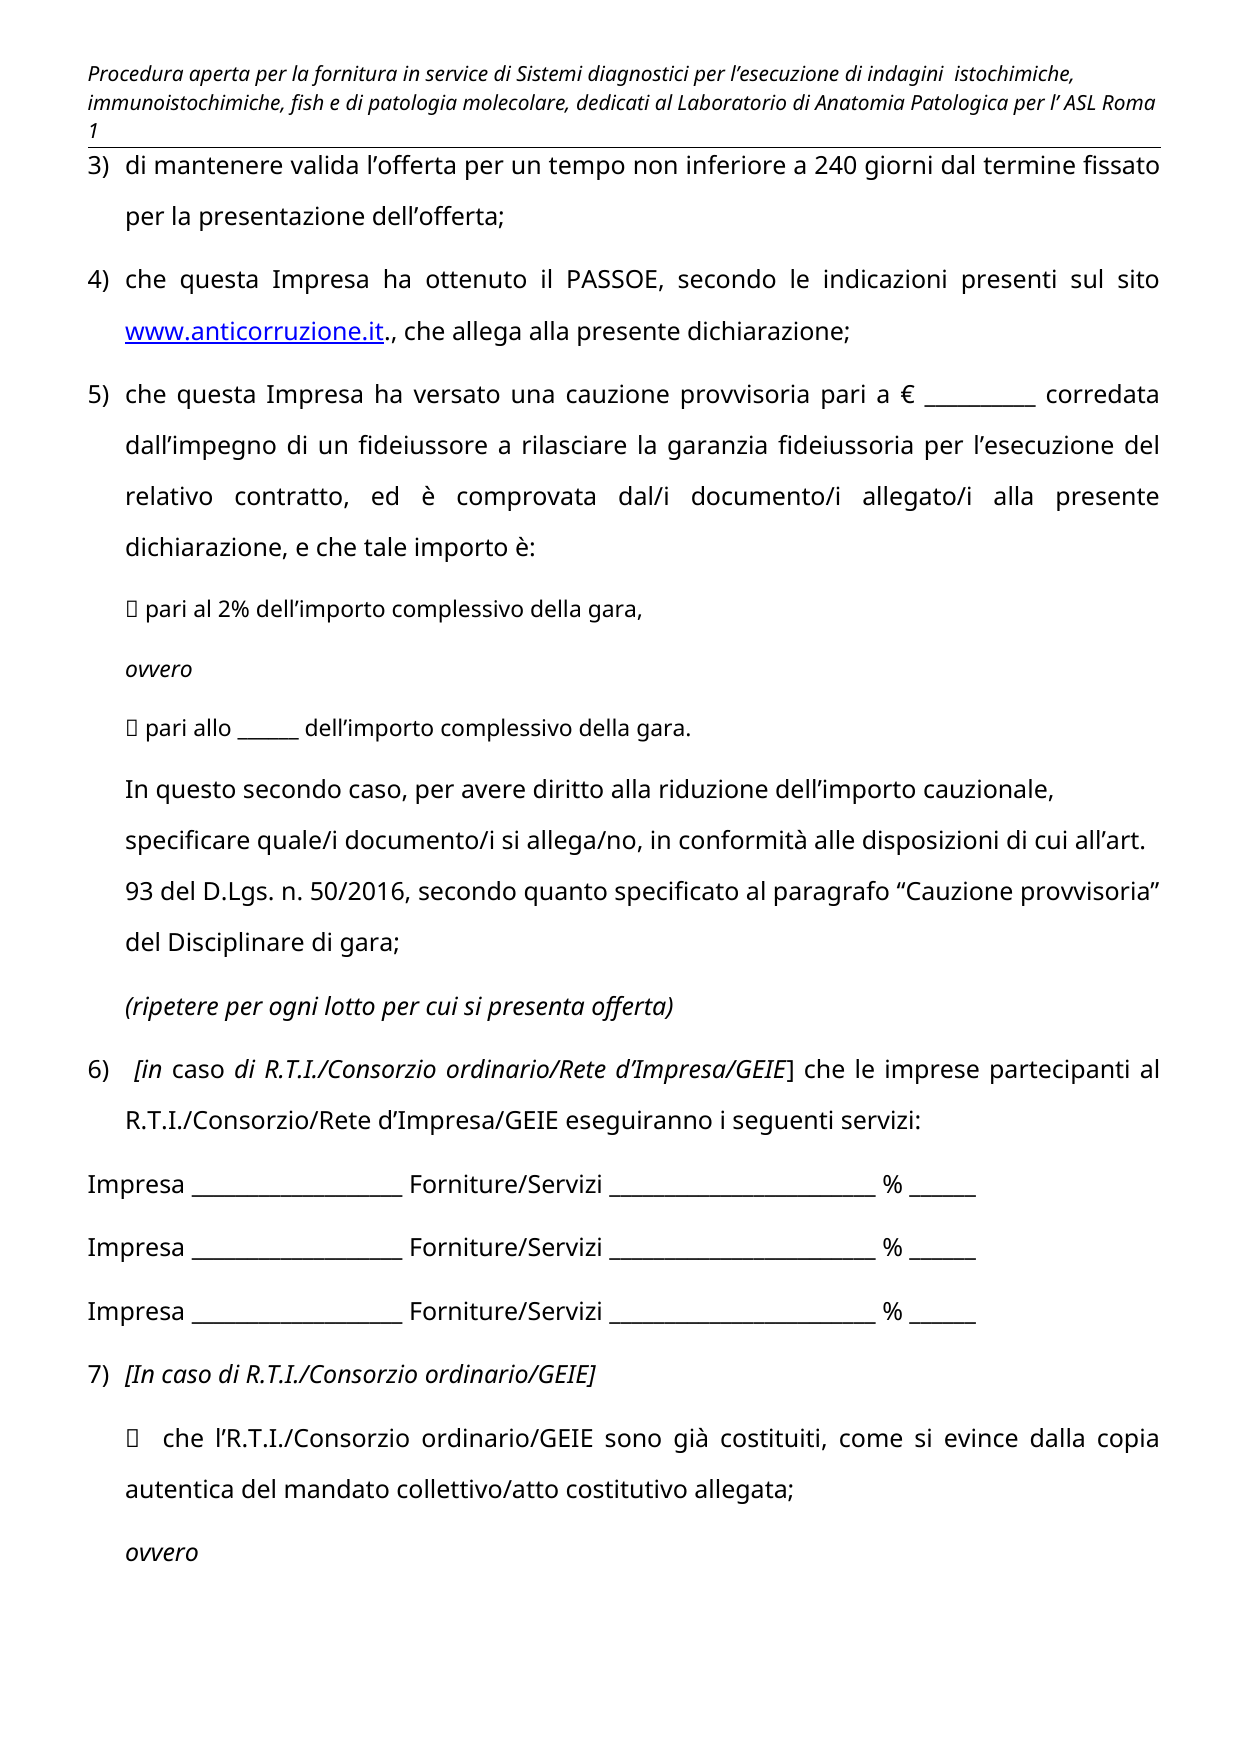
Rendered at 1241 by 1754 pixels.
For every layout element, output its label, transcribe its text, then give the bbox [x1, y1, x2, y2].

text ovvero [125, 1535, 1161, 1569]
text (ripetere per ogni lotto per cui si presenta offerta) [125, 988, 1161, 1022]
list di mantenere valida l’offerta per un tempo non inferiore a 240 giorni dal termine fissato per la presentazione dell’offerta; [87, 148, 1161, 233]
text  pari allo ______ dell’importo complessivo della gara. [125, 712, 1161, 743]
text In questo secondo caso, per avere diritto alla riduzione dell’importo cauzionale, specificare quale/i documento/i si allega/no, in conformità alle disposizioni di cui all’art. 93 del D.Lgs. n. 50/2016, secondo quanto specificato al paragrafo “Cauzione provvisoria” del Disciplinare di gara; [125, 772, 1161, 959]
text  pari al 2% dell’importo complessivo della gara, [125, 593, 1161, 625]
text  che l’R.T.I./Consorzio ordinario/GEIE sono già costituiti, come si evince dalla copia autentica del mandato collettivo/atto costitutivo allegata; [125, 1421, 1161, 1506]
text Impresa ___________________ Forniture/Servizi ________________________ % ______ [87, 1230, 1161, 1264]
text Impresa ___________________ Forniture/Servizi ________________________ % ______ [87, 1293, 1161, 1327]
text ovvero [87, 653, 1161, 684]
list [in caso di R.T.I./Consorzio ordinario/Rete d’Impresa/GEIE] che le imprese partecipanti al R.T.I./Consorzio/Rete d’Impresa/GEIE eseguiranno i seguenti servizi: [87, 1052, 1161, 1137]
list che questa Impresa ha ottenuto il PASSOE, secondo le indicazioni presenti sul sito www.anticorruzione.it., che allega alla presente dichiarazione; [87, 262, 1161, 347]
text Impresa ___________________ Forniture/Servizi ________________________ % ______ [87, 1166, 1161, 1200]
list [In caso di R.T.I./Consorzio ordinario/GEIE] [87, 1357, 1161, 1391]
list che questa Impresa ha versato una cauzione provvisoria pari a € __________ corredata dall’impegno di un fideiussore a rilasciare la garanzia fideiussoria per l’esecuzione del relativo contratto, ed è comprovata dal/i documento/i allegato/i alla presente dichiarazione, e che tale importo è: [87, 377, 1161, 564]
